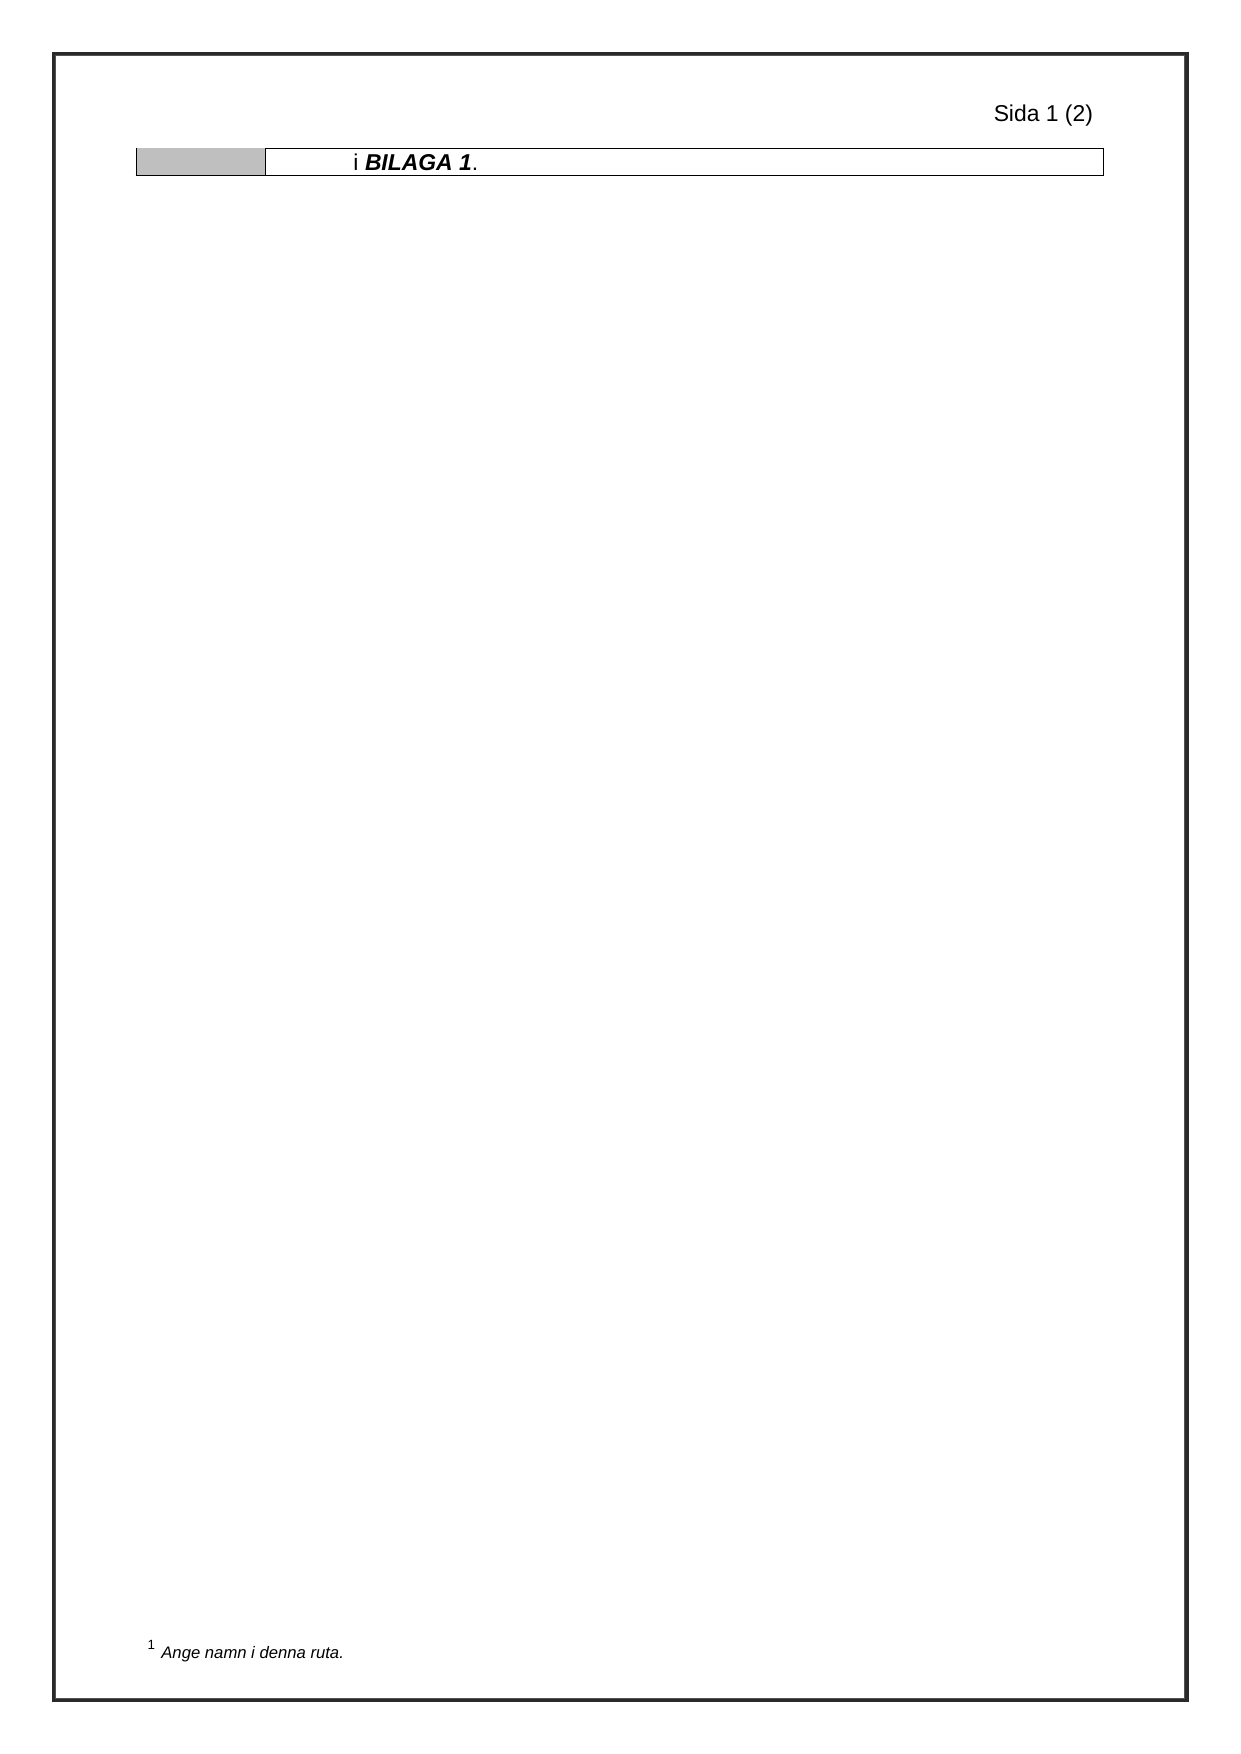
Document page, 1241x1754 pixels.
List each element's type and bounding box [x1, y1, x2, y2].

table_cell [137, 149, 265, 175]
table_cell [266, 149, 678, 175]
table_cell [679, 149, 1103, 175]
